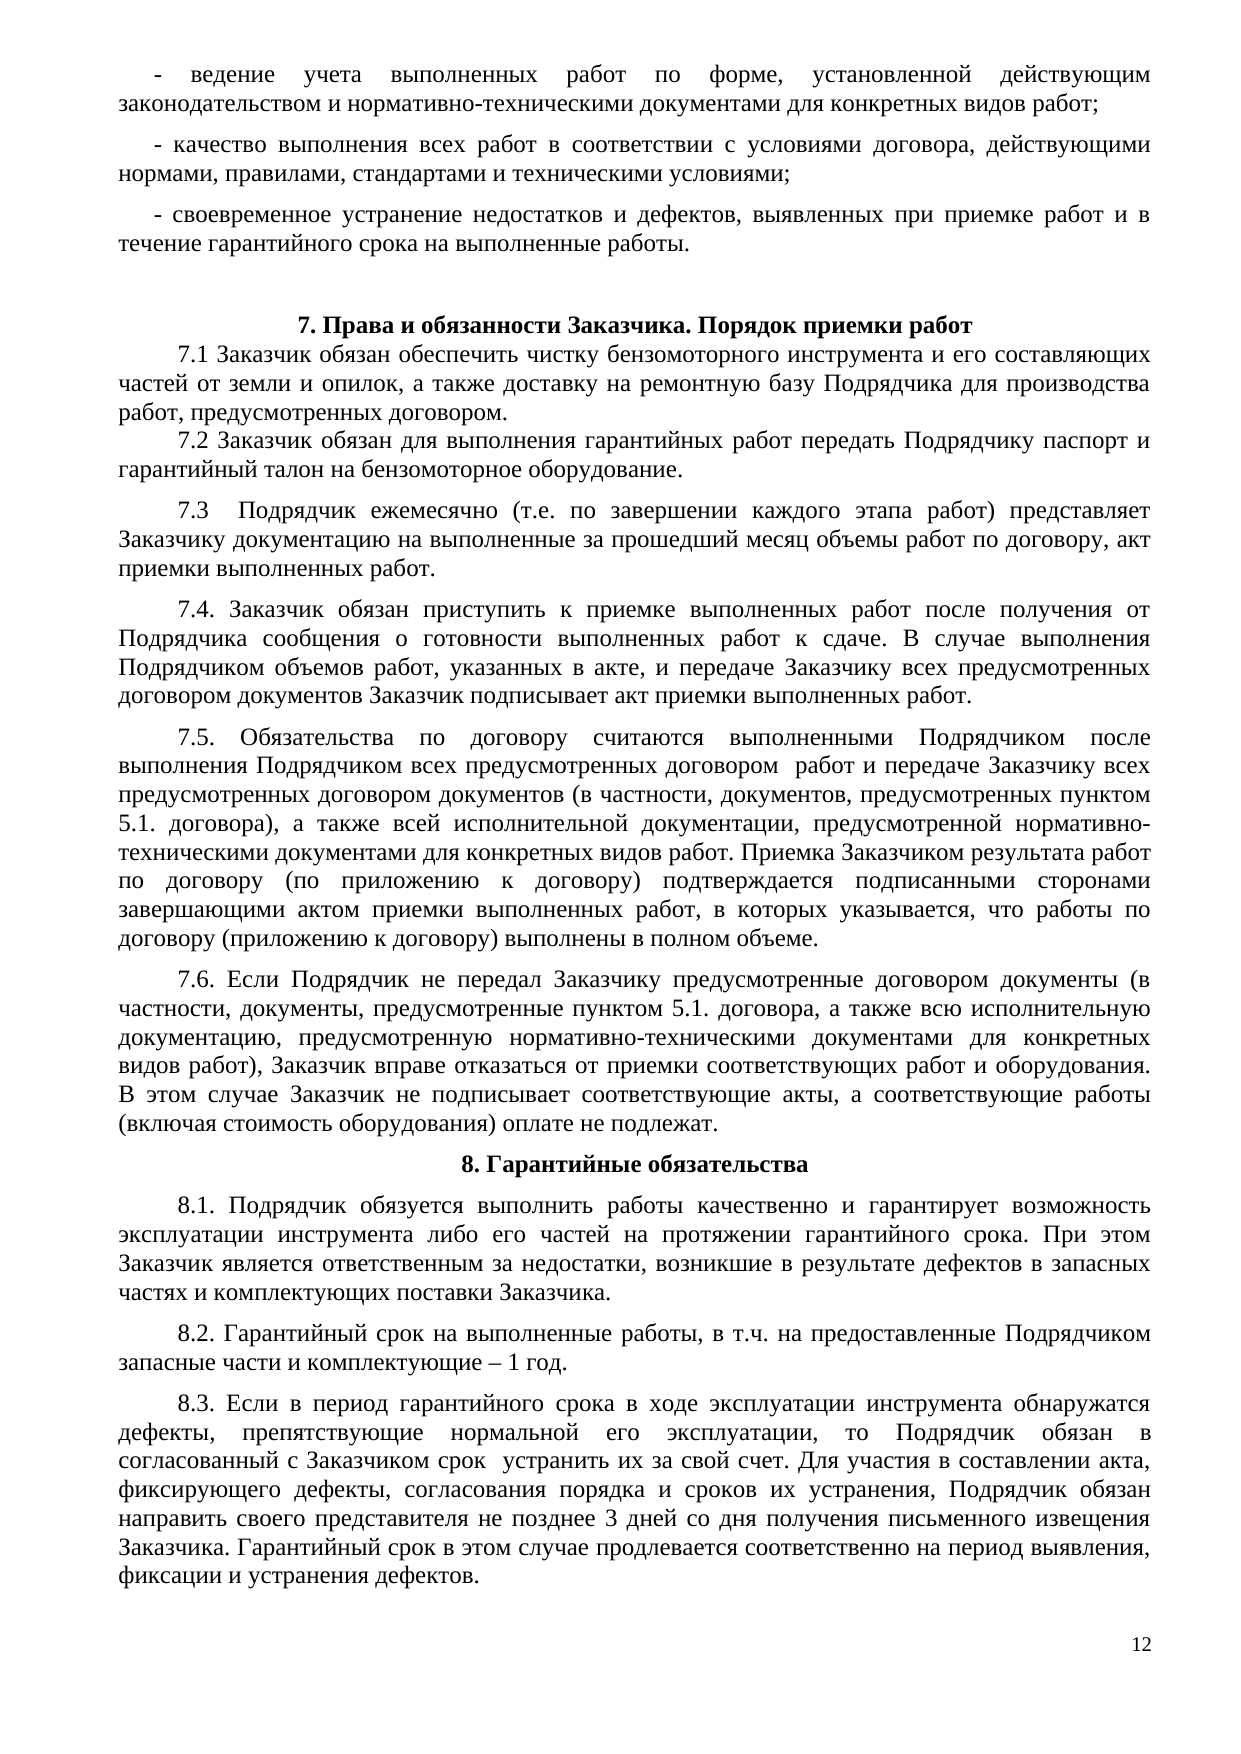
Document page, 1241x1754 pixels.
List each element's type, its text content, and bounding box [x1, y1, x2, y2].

text 7.4. Заказчик обязан приступить к приемке выполненных работ после получения от Подрядчика сообщения о готовности выполненных работ к сдаче. В случае выполнения Подрядчиком объемов работ, указанных в акте, и передаче Заказчику всех предусмотренных договором документов Заказчик подписывает акт приемки выполненных работ. [118, 594, 1152, 709]
text 7.6. Если Подрядчик не передал Заказчику предусмотренные договором документы (в частности, документы, предусмотренные пунктом 5.1. договора, а также всю исполнительную документацию, предусмотренную нормативно-техническими документами для конкретных видов работ), Заказчик вправе отказаться от приемки соответствующих работ и оборудования. В этом случае Заказчик не подписывает соответствующие акты, а соответствующие работы (включая стоимость оборудования) оплате не подлежат. [118, 964, 1152, 1137]
text 7.5. Обязательства по договору считаются выполненными Подрядчиком после выполнения Подрядчиком всех предусмотренных договором работ и передаче Заказчику всех предусмотренных договором документов (в частности, документов, предусмотренных пунктом 5.1. договора), а также всей исполнительной документации, предусмотренной нормативно-техническими документами для конкретных видов работ. Приемка Заказчиком результата работ по договору (по приложению к договору) подтверждается подписанными сторонами завершающими актом приемки выполненных работ, в которых указывается, что работы по договору (приложению к договору) выполнены в полном объеме. [118, 722, 1152, 952]
text 8. Гарантийные обязательства [118, 1149, 1152, 1178]
text 8.2. Гарантийный срок на выполненные работы, в т.ч. на предоставленные Подрядчиком запасные части и комплектующие – 1 год. [118, 1318, 1152, 1375]
text 8.1. Подрядчик обязуется выполнить работы качественно и гарантирует возможность эксплуатации инструмента либо его частей на протяжении гарантийного срока. При этом Заказчик является ответственным за недостатки, возникшие в результате дефектов в запасных частях и комплектующих поставки Заказчика. [118, 1190, 1152, 1305]
text 7.3 Подрядчик ежемесячно (т.е. по завершении каждого этапа работ) представляет Заказчику документацию на выполненные за прошедший месяц объемы работ по договору, акт приемки выполненных работ. [118, 495, 1152, 582]
text 7.2 Заказчик обязан для выполнения гарантийных работ передать Подрядчику паспорт и гарантийный талон на бензомоторное оборудование. [118, 425, 1152, 483]
text 7.1 Заказчик обязан обеспечить чистку бензомоторного инструмента и его составляющих частей от земли и опилок, а также доставку на ремонтную базу Подрядчика для производства работ, предусмотренных договором. [118, 339, 1152, 425]
text 8.3. Если в период гарантийного срока в ходе эксплуатации инструмента обнаружатся дефекты, препятствующие нормальной его эксплуатации, то Подрядчик обязан в согласованный с Заказчиком срок устранить их за свой счет. Для участия в составлении акта, фиксирующего дефекты, согласования порядка и сроков их устранения, Подрядчик обязан направить своего представителя не позднее 3 дней со дня получения письменного извещения Заказчика. Гарантийный срок в этом случае продлевается соответственно на период выявления, фиксации и устранения дефектов. [118, 1388, 1152, 1589]
text - ведение учета выполненных работ по форме, установленной действующим законодательством и нормативно-техническими документами для конкретных видов работ; [118, 59, 1152, 117]
text 7. Права и обязанности Заказчика. Порядок приемки работ [118, 310, 1152, 339]
text - своевременное устранение недостатков и дефектов, выявленных при приемке работ и в течение гарантийного срока на выполненные работы. [118, 199, 1152, 257]
text - качество выполнения всех работ в соответствии с условиями договора, действующими нормами, правилами, стандартами и техническими условиями; [118, 129, 1152, 187]
